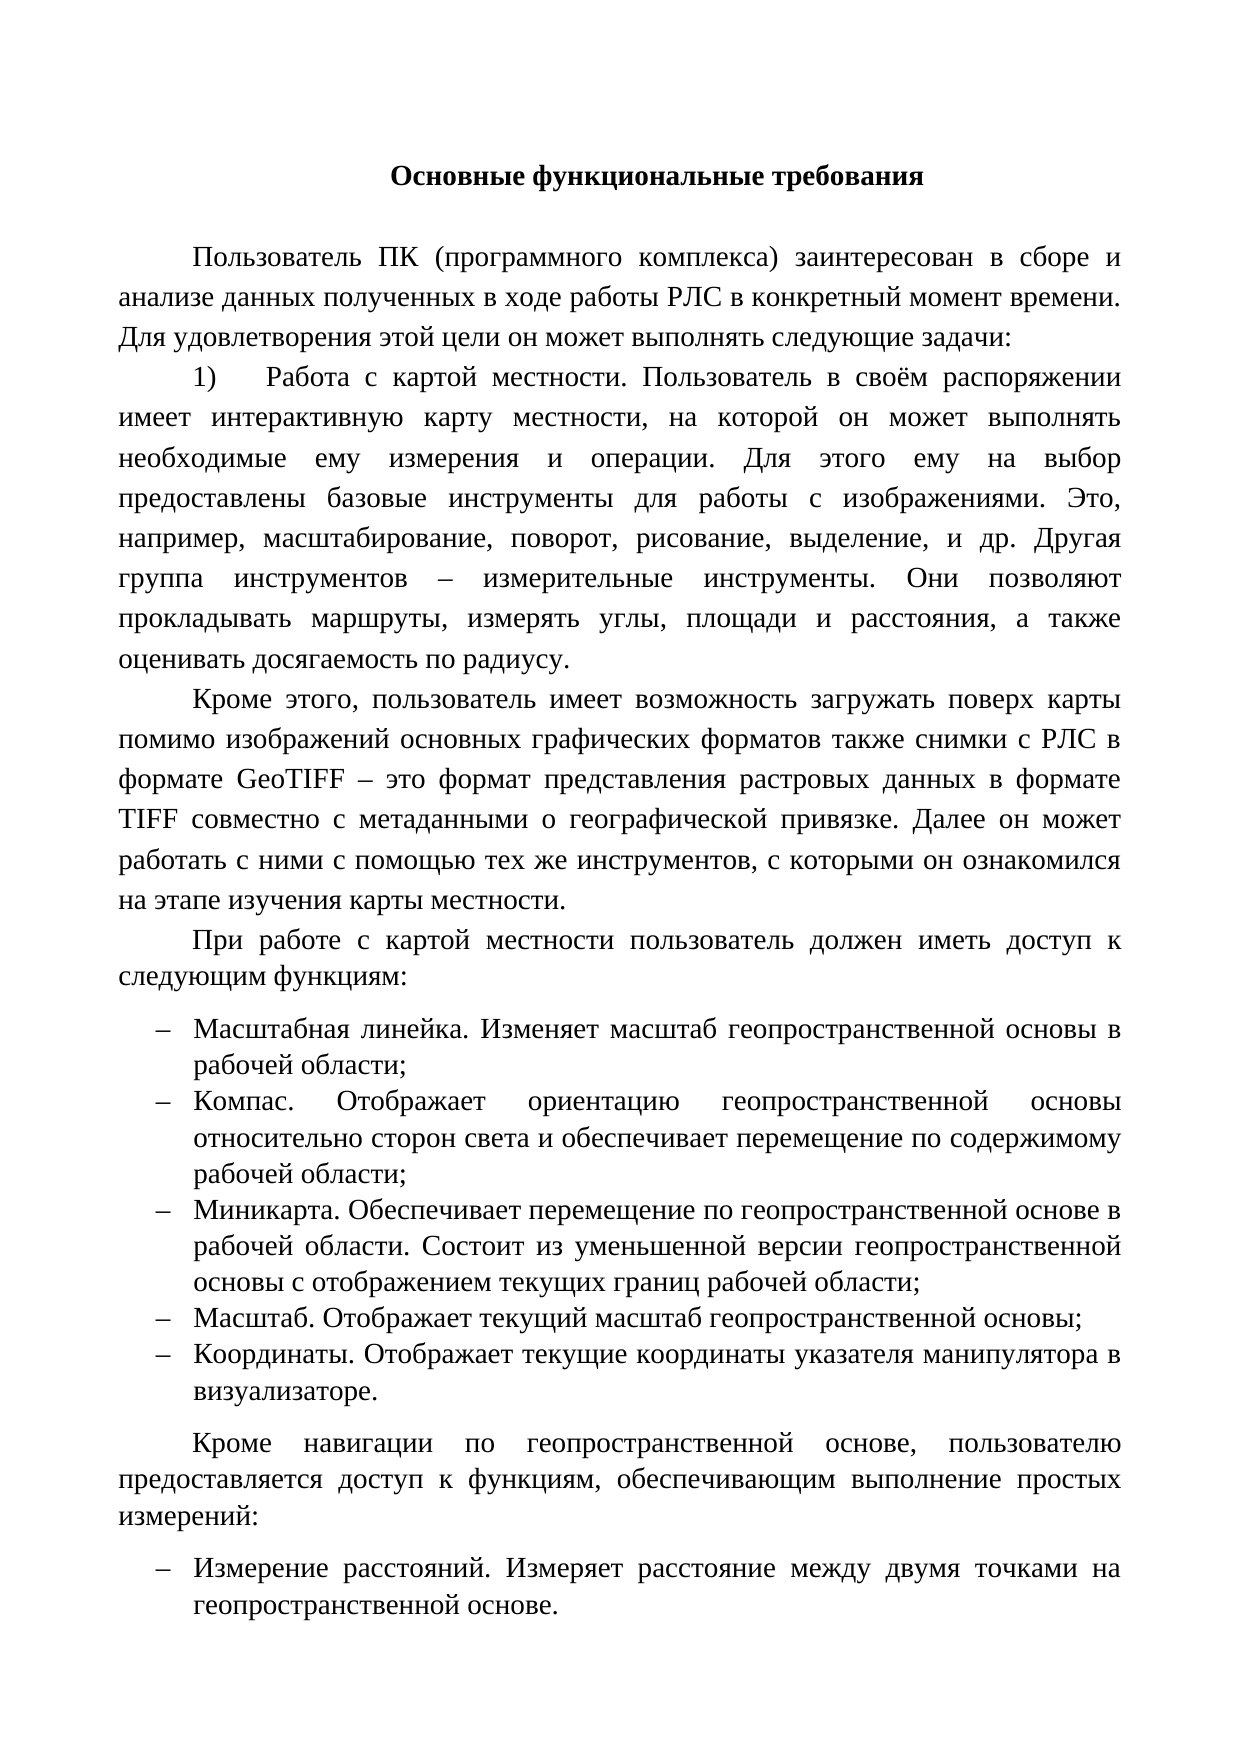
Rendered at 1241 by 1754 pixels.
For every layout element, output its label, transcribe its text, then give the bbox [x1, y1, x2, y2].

list Компас. Отображает ориентацию геопространственной основы относительно сторон света и обеспечивает перемещение по содержимому рабочей области; [156, 1083, 1122, 1189]
text Пользователь ПК (программного комплекса) заинтересован в сборе и анализе данных полученных в ходе работы РЛС в конкретный момент времени. Для удовлетворения этой цели он может выполнять следующие задачи: [118, 239, 1122, 353]
text Основные функциональные требования [118, 158, 1122, 192]
list Миникарта. Обеспечивает перемещение по геопространственной основе в рабочей области. Состоит из уменьшенной версии геопространственной основы с отображением текущих границ рабочей области; [156, 1192, 1122, 1298]
text Кроме этого, пользователь имеет возможность загружать поверх карты помимо изображений основных графических форматов также снимки с РЛС в формате GeoTIFF – это формат представления растровых данных в формате TIFF совместно с метаданными о географической привязке. Далее он может работать с ними с помощью тех же инструментов, с которыми он ознакомился на этапе изучения карты местности. [118, 681, 1122, 916]
list Измерение расстояний. Измеряет расстояние между двумя точками на геопространственной основе. [156, 1551, 1122, 1620]
list Координаты. Отображает текущие координаты указателя манипулятора в визуализаторе. [156, 1337, 1122, 1406]
list Масштаб. Отображает текущий масштаб геопространственной основы; [156, 1300, 1122, 1334]
list Масштабная линейка. Изменяет масштаб геопространственной основы в рабочей области; [156, 1011, 1122, 1081]
text Кроме навигации по геопространственной основе, пользователю предоставляется доступ к функциям, обеспечивающим выполнение простых измерений: [118, 1426, 1122, 1531]
text При работе с картой местности пользователь должен иметь доступ к следующим функциям: [118, 922, 1122, 992]
text 1) Работа с картой местности. Пользователь в своём распоряжении имеет интерактивную карту местности, на которой он может выполнять необходимые ему измерения и операции. Для этого ему на выбор предоставлены базовые инструменты для работы с изображениями. Это, например, масштабирование, поворот, рисование, выделение, и др. Другая группа инструментов – измерительные инструменты. Они позволяют прокладывать маршруты, измерять углы, площади и расстояния, а также оценивать досягаемость по радиусу. [118, 359, 1122, 674]
